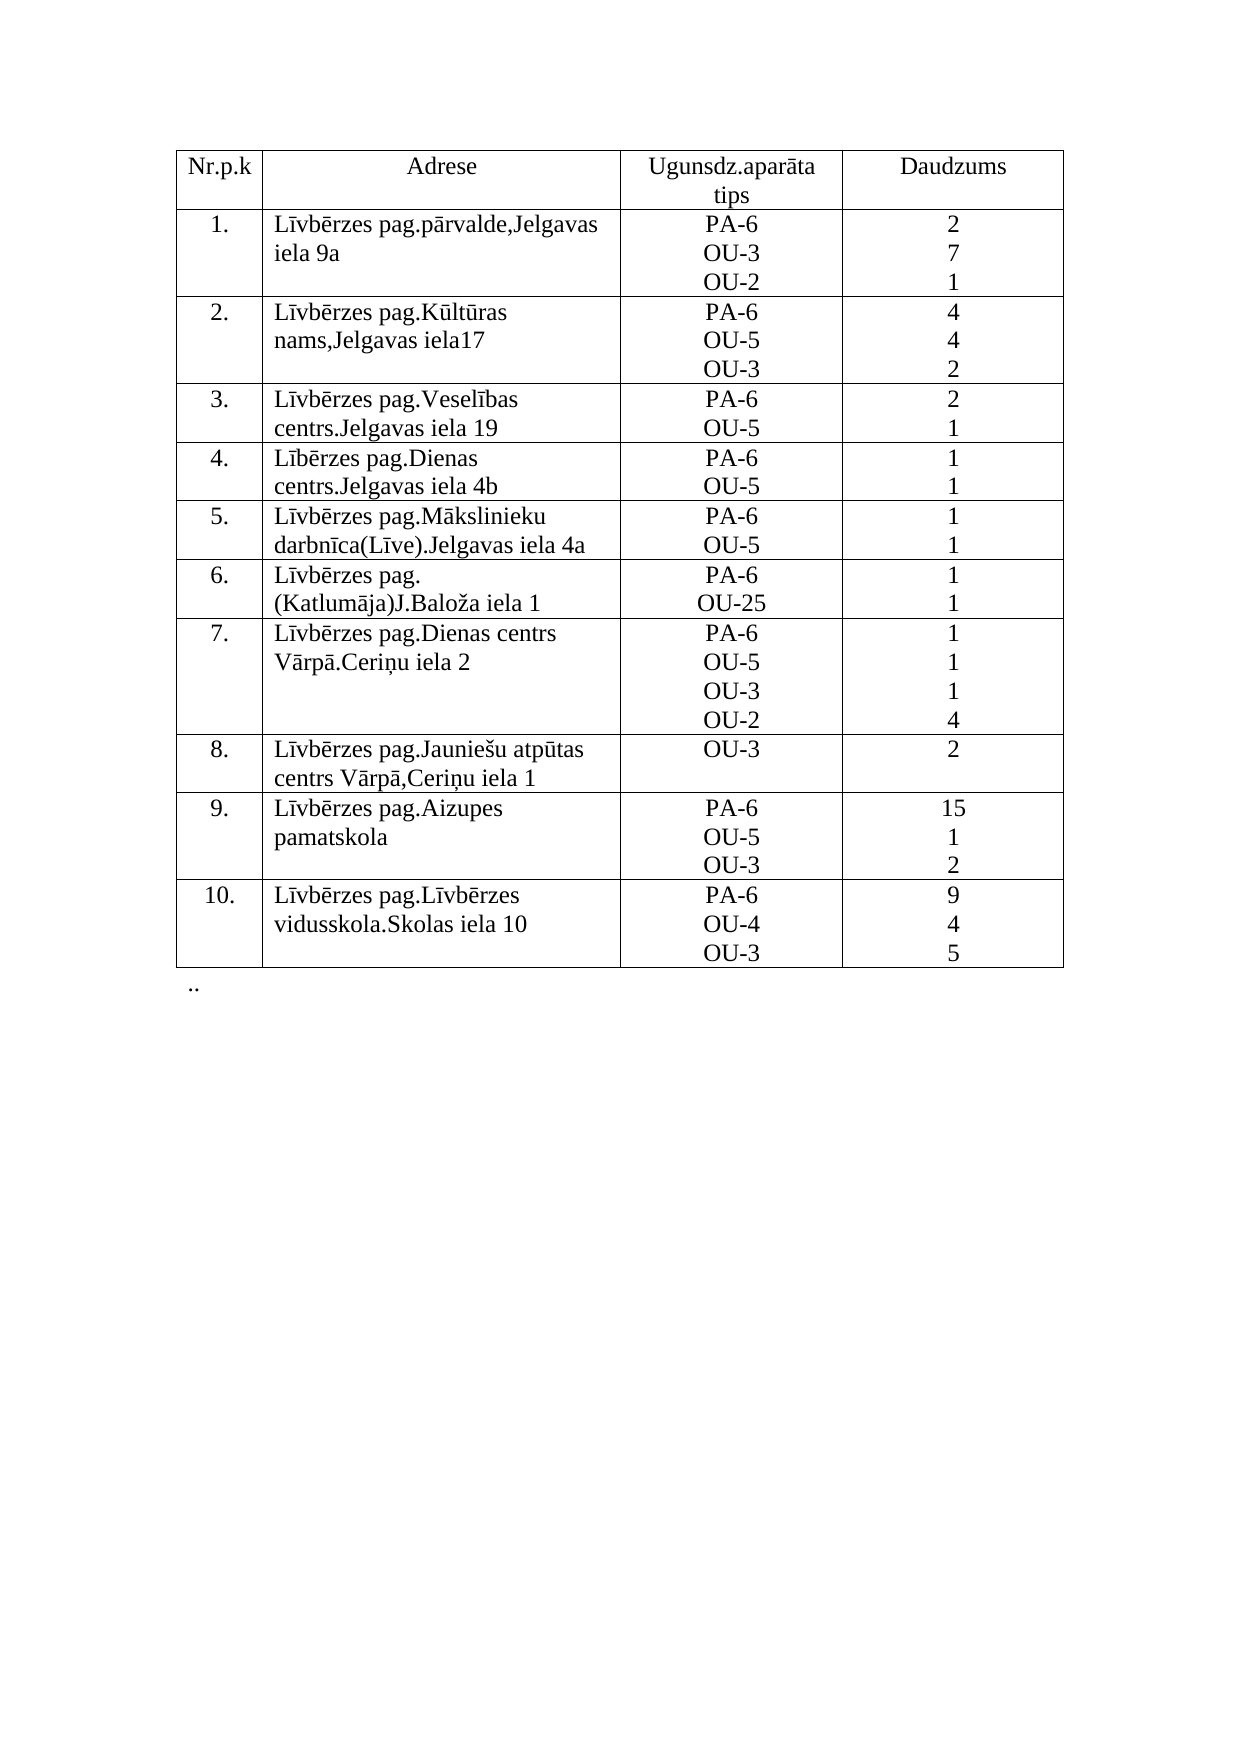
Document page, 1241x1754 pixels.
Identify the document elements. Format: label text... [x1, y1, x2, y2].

table_cell 6. [177, 560, 262, 617]
table_cell PA-6 OU-5 [621, 384, 842, 442]
table_cell 2 [843, 735, 1063, 792]
table_header Adrese [263, 151, 620, 208]
text .. [187, 968, 1053, 996]
table_cell Lībērzes pag.Dienas centrs.Jelgavas iela 4b [263, 443, 620, 500]
table_cell Līvbērzes pag.Veselības centrs.Jelgavas iela 19 [263, 384, 620, 442]
table_cell PA-6 OU-5 [621, 501, 842, 559]
table_cell Līvbērzes pag.Jauniešu atpūtas centrs Vārpā,Ceriņu iela 1 [263, 735, 620, 792]
table_cell 5. [177, 501, 262, 559]
table_cell 1 1 [843, 443, 1063, 500]
table_cell Līvbērzes pag.(Katlumāja)J.Baloža iela 1 [263, 560, 620, 617]
table_cell 9. [177, 793, 262, 879]
table_header Daudzums [843, 151, 1063, 208]
table_cell 1 1 [843, 501, 1063, 559]
table_cell 9 4 5 [843, 880, 1063, 967]
table_cell PA-6 OU-25 [621, 560, 842, 617]
table_cell PA-6 OU-5 OU-3 [621, 793, 842, 879]
table_cell Līvbērzes pag.Dienas centrs Vārpā.Ceriņu iela 2 [263, 619, 620, 733]
table_cell PA-6 OU-3 OU-2 [621, 210, 842, 296]
table_cell Līvbērzes pag.Aizupes pamatskola [263, 793, 620, 879]
table_cell 4. [177, 443, 262, 500]
table_cell 4 4 2 [843, 297, 1063, 383]
table_cell 2 7 1 [843, 210, 1063, 296]
table_cell PA-6 OU-4 OU-3 [621, 880, 842, 967]
table_cell PA-6 OU-5 OU-3 [621, 297, 842, 383]
table_cell 2 1 [843, 384, 1063, 442]
table_header Ugunsdz.aparāta tips [621, 151, 842, 208]
table_cell Līvbērzes pag.Kūltūras nams,Jelgavas iela17 [263, 297, 620, 383]
table_cell 3. [177, 384, 262, 442]
table_cell Līvbērzes pag.Mākslinieku darbnīca(Līve).Jelgavas iela 4a [263, 501, 620, 559]
table_cell 1 1 1 4 [843, 619, 1063, 733]
table_cell PA-6 OU-5 OU-3 OU-2 [621, 619, 842, 733]
table_cell PA-6 OU-5 [621, 443, 842, 500]
table_cell 1 1 [843, 560, 1063, 617]
table_cell 15 1 2 [843, 793, 1063, 879]
table_header Nr.p.k [177, 151, 262, 208]
table_cell Līvbērzes pag.Līvbērzes vidusskola.Skolas iela 10 [263, 880, 620, 967]
table_cell OU-3 [621, 735, 842, 792]
table_cell 10. [177, 880, 262, 967]
table_cell 8. [177, 735, 262, 792]
table_cell 2. [177, 297, 262, 383]
table_cell Līvbērzes pag.pārvalde,Jelgavas iela 9a [263, 210, 620, 296]
table_cell 1. [177, 210, 262, 296]
table_cell 7. [177, 619, 262, 733]
